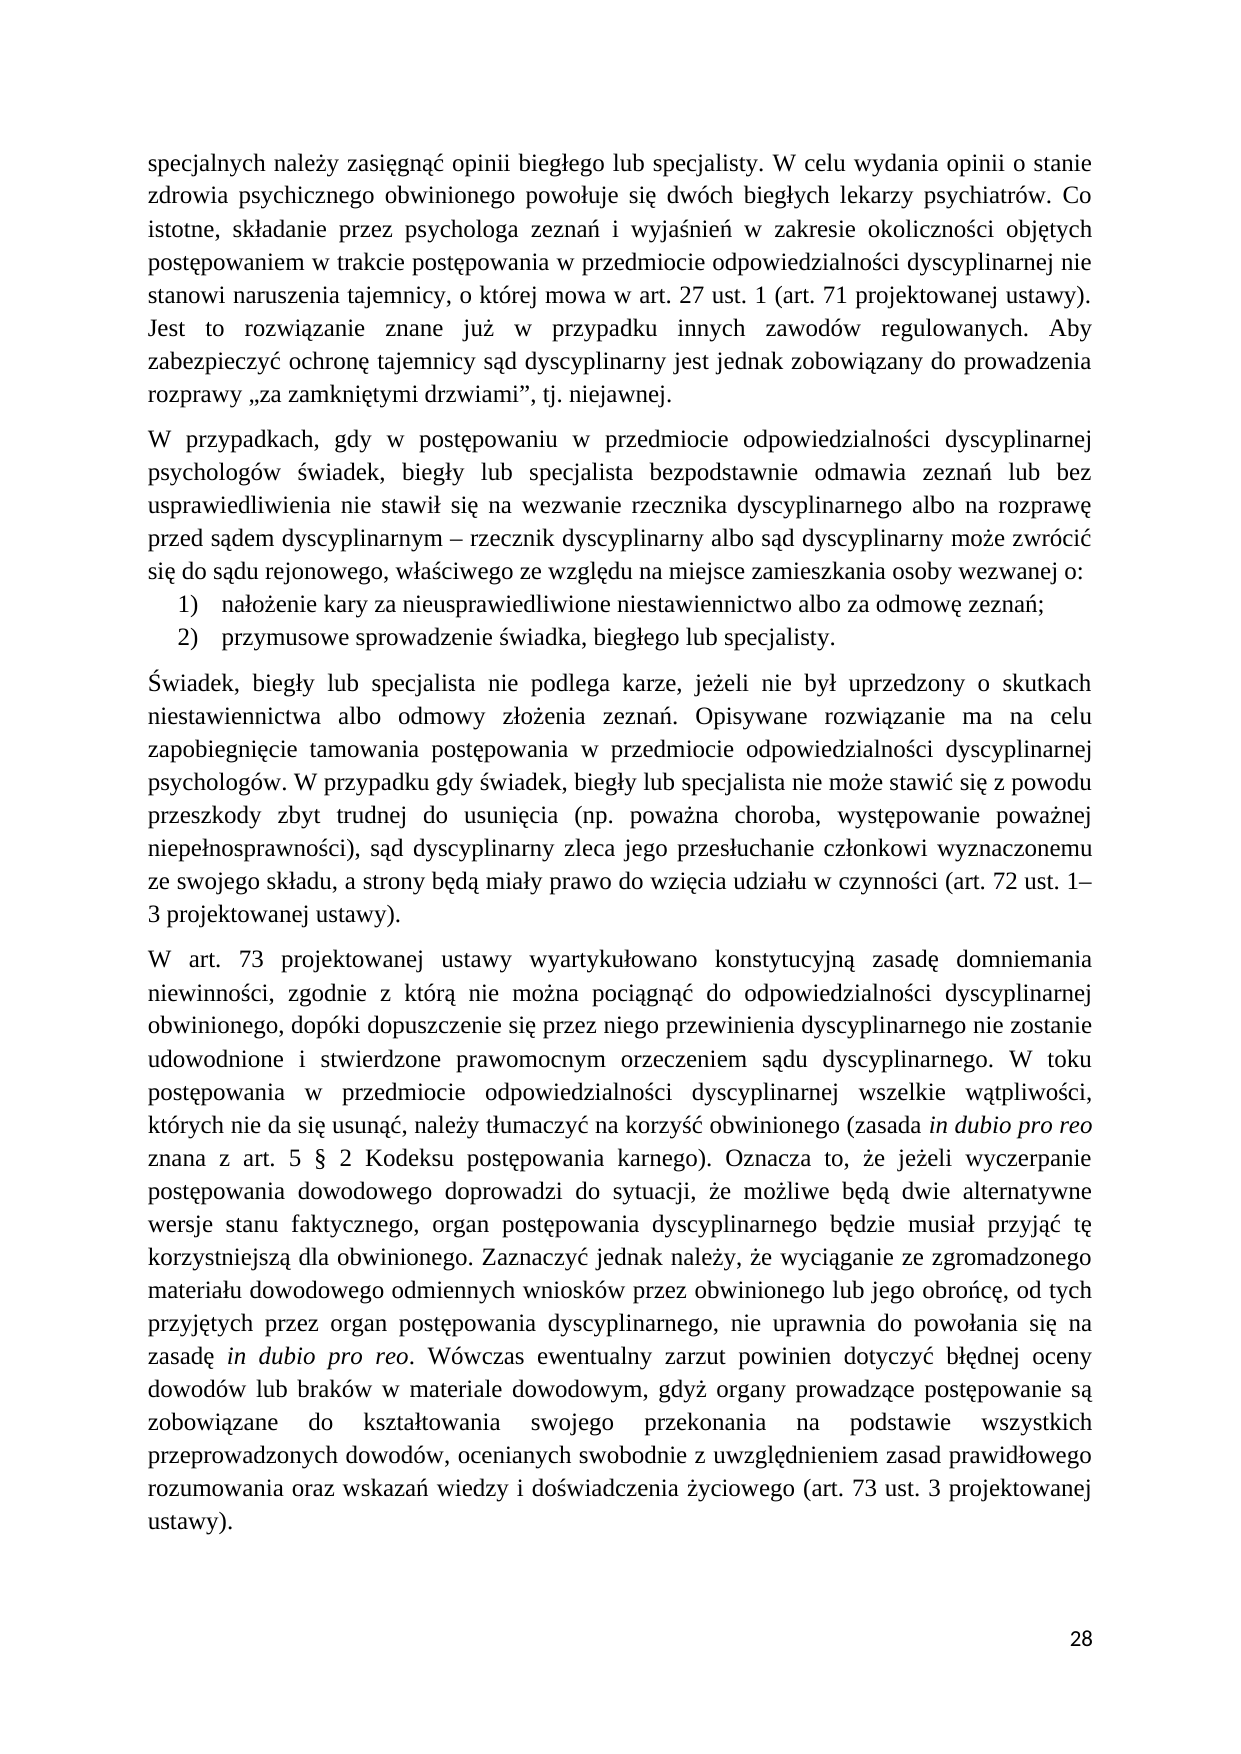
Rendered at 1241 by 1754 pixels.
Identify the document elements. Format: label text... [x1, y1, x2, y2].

text W art. 73 projektowanej ustawy wyartykułowano konstytucyjną zasadę domniemania niewinności, zgodnie z którą nie można pociągnąć do odpowiedzialności dyscyplinarnej obwinionego, dopóki dopuszczenie się przez niego przewinienia dyscyplinarnego nie zostanie udowodnione i stwierdzone prawomocnym orzeczeniem sądu dyscyplinarnego. W toku postępowania w przedmiocie odpowiedzialności dyscyplinarnej wszelkie wątpliwości, których nie da się usunąć, należy tłumaczyć na korzyść obwinionego (zasada in dubio pro reo znana z art. 5 § 2 Kodeksu postępowania karnego). Oznacza to, że jeżeli wyczerpanie postępowania dowodowego doprowadzi do sytuacji, że możliwe będą dwie alternatywne wersje stanu faktycznego, organ postępowania dyscyplinarnego będzie musiał przyjąć tę korzystniejszą dla obwinionego. Zaznaczyć jednak należy, że wyciąganie ze zgromadzonego materiału dowodowego odmiennych wniosków przez obwinionego lub jego obrońcę, od tych przyjętych przez organ postępowania dyscyplinarnego, nie uprawnia do powołania się na zasadę in dubio pro reo. Wówczas ewentualny zarzut powinien dotyczyć błędnej oceny dowodów lub braków w materiale dowodowym, gdyż organy prowadzące postępowanie są zobowiązane do kształtowania swojego przekonania na podstawie wszystkich przeprowadzonych dowodów, ocenianych swobodnie z uwzględnieniem zasad prawidłowego rozumowania oraz wskazań wiedzy i doświadczenia życiowego (art. 73 ust. 3 projektowanej ustawy). [148, 944, 1093, 1535]
list nałożenie kary za nieusprawiedliwione niestawiennictwo albo za odmowę zeznań; [177, 589, 1093, 618]
text W przypadkach, gdy w postępowaniu w przedmiocie odpowiedzialności dyscyplinarnej psychologów świadek, biegły lub specjalista bezpodstawnie odmawia zeznań lub bez usprawiedliwienia nie stawił się na wezwanie rzecznika dyscyplinarnego albo na rozprawę przed sądem dyscyplinarnym – rzecznik dyscyplinarny albo sąd dyscyplinarny może zwrócić się do sądu rejonowego, właściwego ze względu na miejsce zamieszkania osoby wezwanej o: [148, 424, 1093, 585]
text Świadek, biegły lub specjalista nie podlega karze, jeżeli nie był uprzedzony o skutkach niestawiennictwa albo odmowy złożenia zeznań. Opisywane rozwiązanie ma na celu zapobiegnięcie tamowania postępowania w przedmiocie odpowiedzialności dyscyplinarnej psychologów. W przypadku gdy świadek, biegły lub specjalista nie może stawić się z powodu przeszkody zbyt trudnej do usunięcia (np. poważna choroba, występowanie poważnej niepełnosprawności), sąd dyscyplinarny zleca jego przesłuchanie członkowi wyznaczonemu ze swojego składu, a strony będą miały prawo do wzięcia udziału w czynności (art. 72 ust. 1–3 projektowanej ustawy). [148, 668, 1093, 928]
list przymusowe sprowadzenie świadka, biegłego lub specjalisty. [177, 622, 1093, 651]
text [148, 148, 1093, 407]
